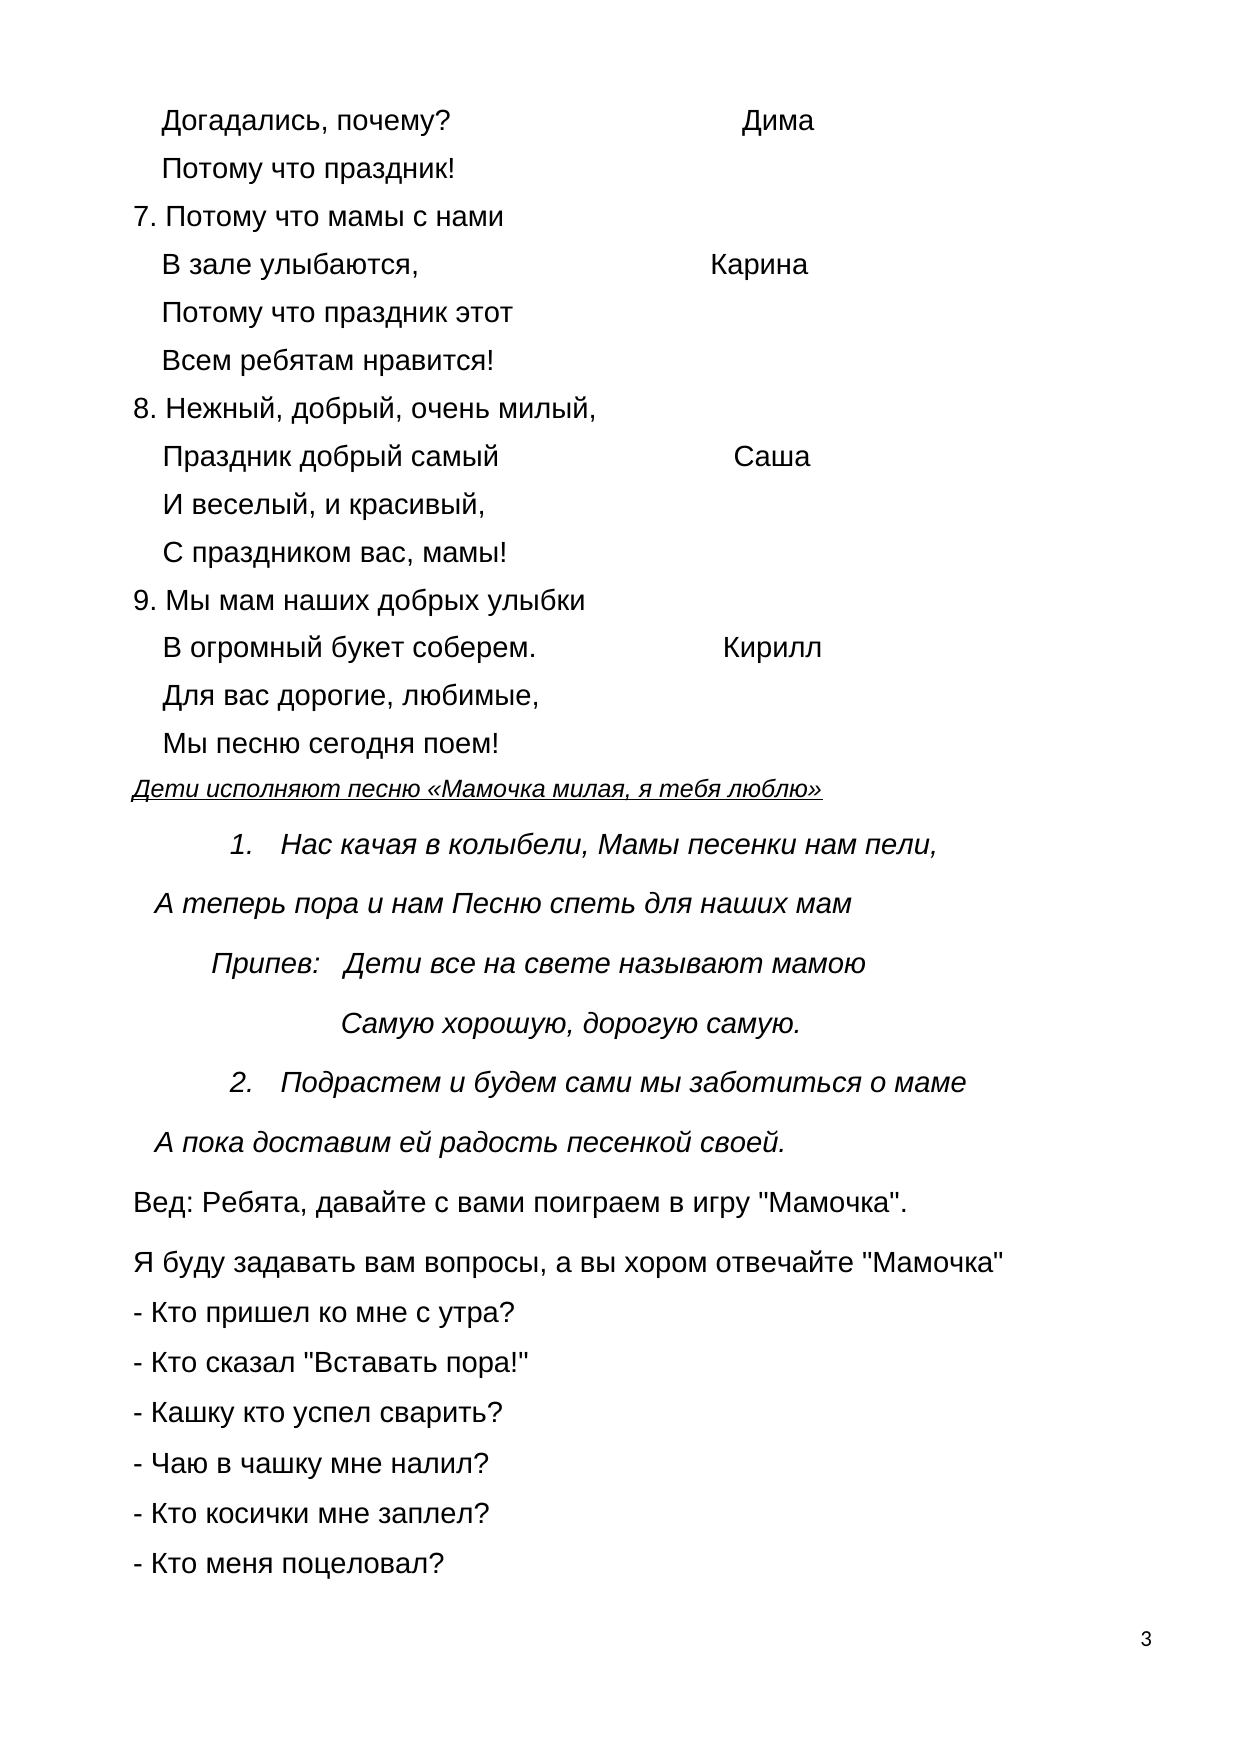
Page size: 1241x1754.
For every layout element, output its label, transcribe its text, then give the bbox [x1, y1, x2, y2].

text А пока доставим ей радость песенкой своей. [133, 1125, 1152, 1159]
text 7. Потому что мамы с нами [133, 199, 1152, 233]
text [133, 1244, 1152, 1580]
text Праздник добрый самый Саша [133, 439, 1152, 472]
text И веселый, и красивый, [133, 487, 1152, 520]
text В зале улыбаются, Карина [161, 247, 1152, 281]
text С праздником вас, мамы! [133, 535, 1152, 568]
text В огромный букет соберем. Кирилл [162, 631, 1152, 664]
text Потому что праздник! [161, 151, 1152, 185]
text Мы песню сегодня поем! [162, 726, 1152, 760]
list Нас качая в колыбели, Мамы песенки нам пели, [208, 827, 1152, 860]
list Подрастем и будем сами мы заботиться о маме [208, 1066, 1152, 1099]
text Догадались, почему? Дима [161, 103, 1152, 137]
text А теперь пора и нам Песню спеть для наших мам [133, 886, 1152, 920]
text Для вас дорогие, любимые, [162, 678, 1152, 712]
text Дети исполняют песню «Мамочка милая, я тебя люблю» [133, 774, 1152, 803]
text Припев: Дети все на свете называют мамою [133, 946, 1152, 980]
text Всем ребятам нравится! [161, 343, 1152, 377]
list 8. Нежный, добрый, очень милый, [103, 391, 1152, 424]
text Самую хорошую, дорогую самую. [133, 1006, 1152, 1039]
text Потому что праздник этот [161, 295, 1152, 329]
text 9. Мы мам наших добрых улыбки [103, 583, 1152, 616]
text Вед: Ребята, давайте с вами поиграем в игру "Мамочка". [133, 1185, 1152, 1218]
